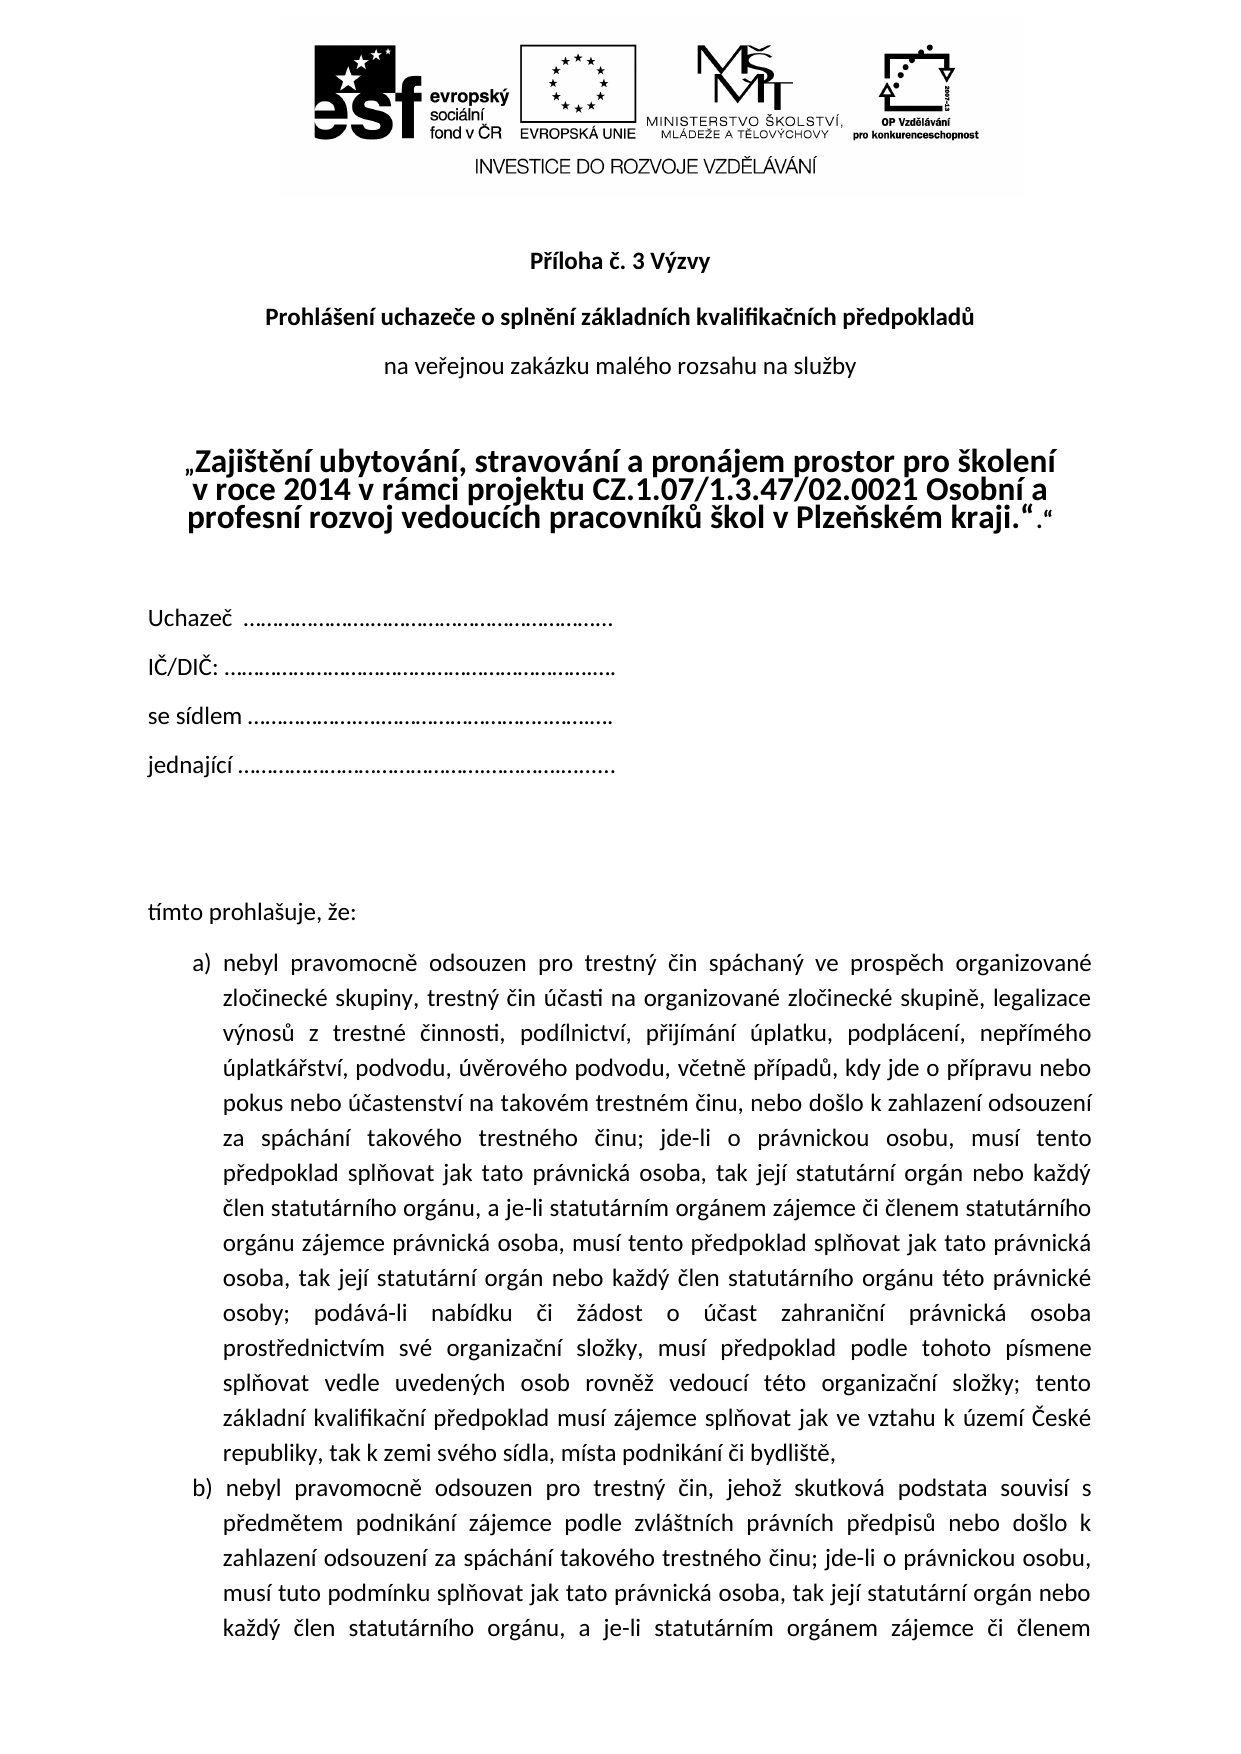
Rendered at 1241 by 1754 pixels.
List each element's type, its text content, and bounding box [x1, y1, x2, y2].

text a) nebyl pravomocně odsouzen pro trestný čin spáchaný ve prospěch organizované zločinecké skupiny, trestný čin účasti na organizované zločinecké skupině, legalizace výnosů z trestné činnosti, podílnictví, přijímání úplatku, podplácení, nepřímého úplatkářství, podvodu, úvěrového podvodu, včetně případů, kdy jde o přípravu nebo pokus nebo účastenství na takovém trestném činu, nebo došlo k zahlazení odsouzení za spáchání takového trestného činu; jde-li o právnickou osobu, musí tento předpoklad splňovat jak tato právnická osoba, tak její statutární orgán nebo každý člen statutárního orgánu, a je-li statutárním orgánem zájemce či členem statutárního orgánu zájemce právnická osoba, musí tento předpoklad splňovat jak tato právnická osoba, tak její statutární orgán nebo každý člen statutárního orgánu této právnické osoby; podává-li nabídku či žádost o účast zahraniční právnická osoba prostřednictvím své organizační složky, musí předpoklad podle tohoto písmene splňovat vedle uvedených osob rovněž vedoucí této organizační složky; tento základní kvalifikační předpoklad musí zájemce splňovat jak ve vztahu k území České republiky, tak k zemi svého sídla, místa podnikání či bydliště, [192, 947, 1093, 1468]
text Prohlášení uchazeče o splnění základních kvalifikačních předpokladů [148, 303, 1093, 331]
text Uchazeč ………………….…………………………………... [148, 604, 1093, 632]
picture [279, 15, 1024, 197]
text „Zajištění ubytování, stravování a pronájem prostor pro školení v roce 2014 v rámci projektu CZ.1.07/1.3.47/02.0021 Osobní a profesní rozvoj vedoucích pracovníků škol v Plzeňském kraji.“.“ [148, 450, 1093, 534]
text jednající …………………………………….………….…...... [148, 751, 1093, 779]
text na veřejnou zakázku malého rozsahu na služby [148, 352, 1093, 380]
text se sídlem ……………….….………………………..…….…. [148, 702, 1093, 730]
text IČ/DIČ: ……………………………………………………….…. [148, 653, 1093, 681]
subtitle Příloha č. 3 Výzvy [148, 247, 1093, 275]
text tímto prohlašuje, že: [148, 898, 1093, 926]
